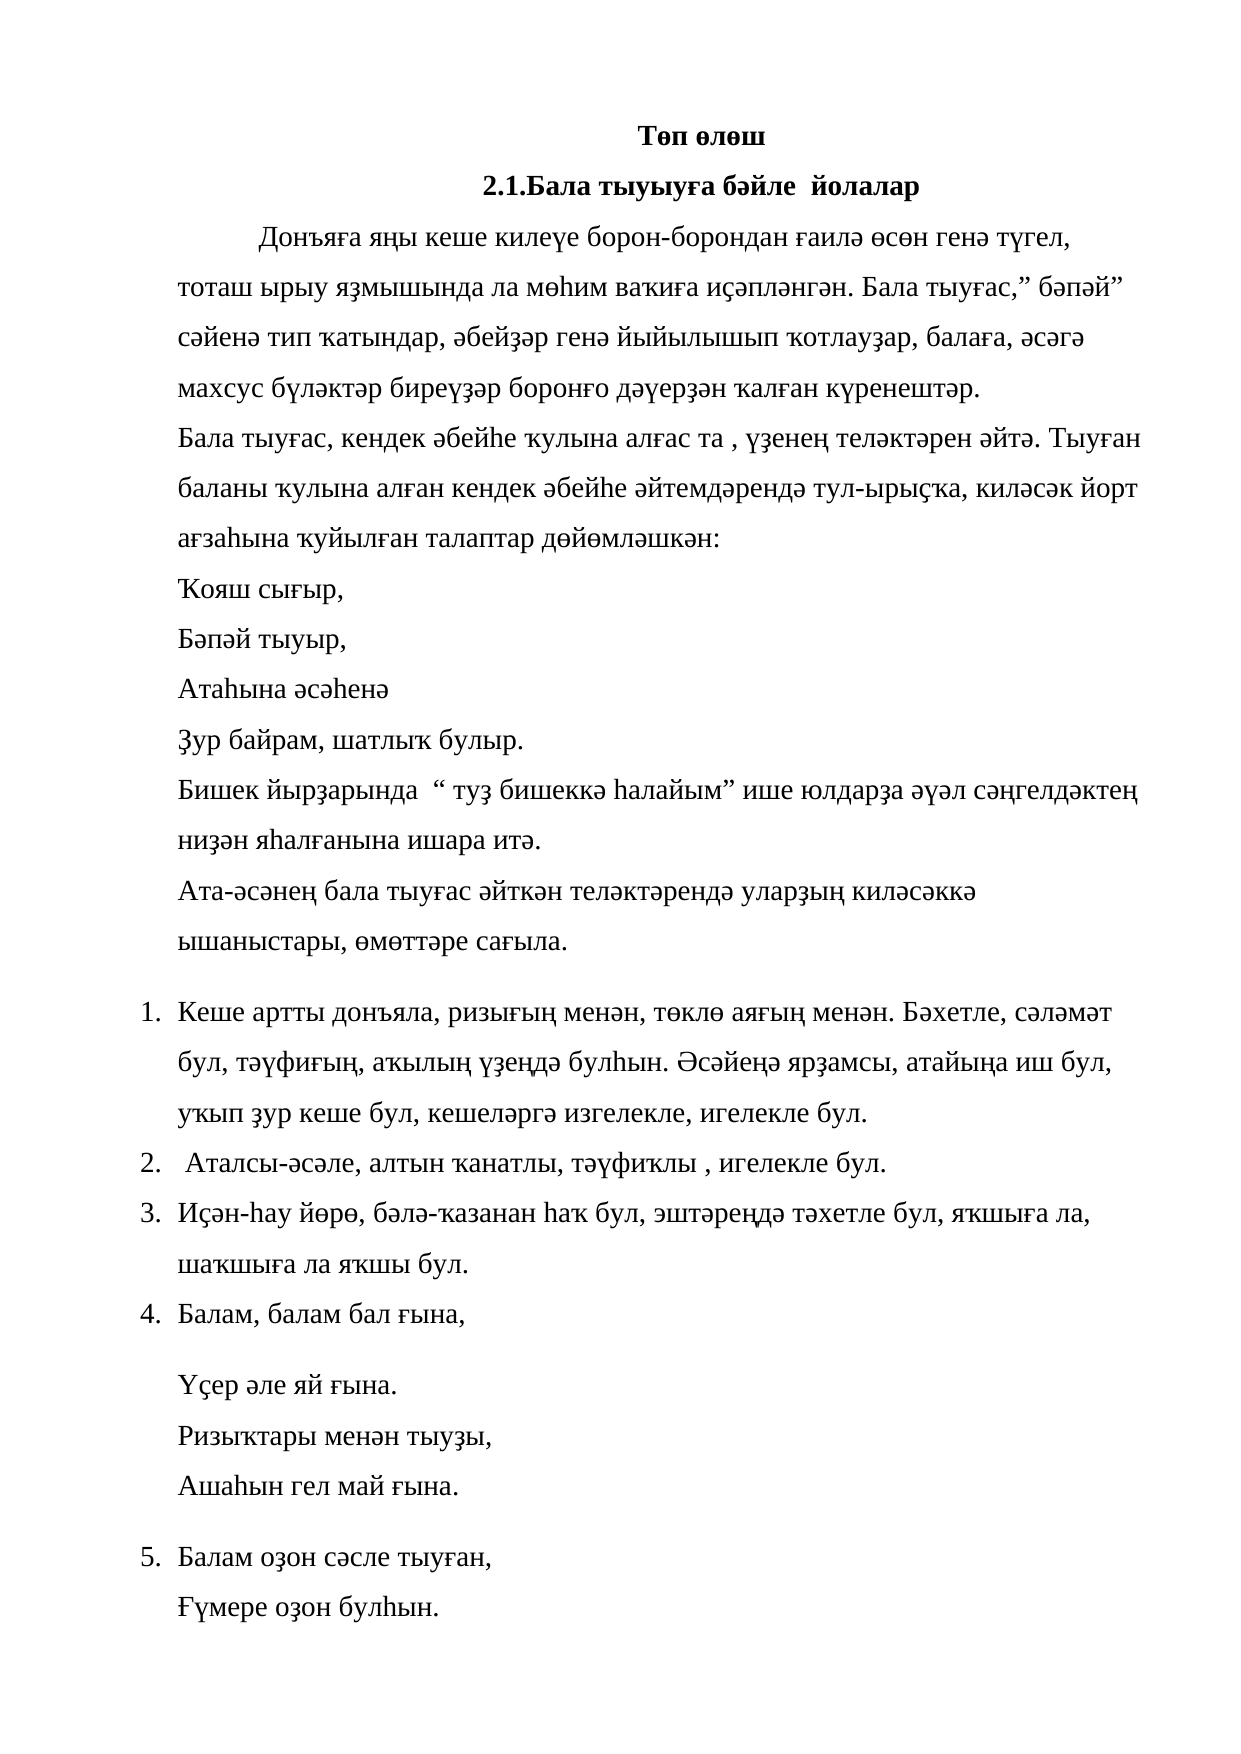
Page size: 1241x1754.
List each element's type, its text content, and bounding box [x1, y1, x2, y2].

text Ата-әсәнең бала тыуғас әйткән теләктәрендә уларҙың киләсәккә ышаныстары, өмөттәре сағыла. [177, 873, 1152, 957]
text Төп өлөш [177, 118, 1152, 152]
list Балам оҙон сәсле тыуған, [140, 1539, 1152, 1573]
list Ғүмере оҙон булһын. [177, 1589, 1152, 1623]
list Иҫән-һау йөрө, бәлә-ҡазанан һаҡ бул, эштәреңдә тәхетле бул, яҡшыға ла, шаҡшыға ла яҡшы бул. [140, 1196, 1152, 1279]
text Ҡояш сығыр, [177, 571, 1152, 604]
list Кеше артты донъяла, ризығың менән, төклө аяғың менән. Бәхетле, сәләмәт бул, тәүфиғың, аҡылың үҙеңдә булһын. Әсәйеңә ярҙамсы, атайыңа иш бул, уҡып ҙур кеше бул, кешеләргә изгелекле, игелекле бул. [140, 994, 1152, 1128]
text Бала тыуғас, кендек әбейһе ҡулына алғас та , үҙенең теләктәрен әйтә. Тыуған баланы ҡулына алған кендек әбейһе әйтемдәрендә тул-ырыҫҡа, киләсәк йорт ағзаһына ҡуйылған талаптар дөйөмләшкән: [177, 420, 1152, 554]
text Үҫер әле яй ғына. [177, 1367, 1152, 1401]
text Ҙур байрам, шатлыҡ булыр. [177, 722, 1152, 755]
list Балам, балам бал ғына, [140, 1296, 1152, 1330]
text Донъяға яңы кеше килеүе борон-борондан ғаилә өсөн генә түгел, тоташ ырыу яҙмышында ла мөһим ваҡиға иҫәпләнгән. Бала тыуғас,” бәпәй” сәйенә тип ҡатындар, әбейҙәр генә йыйылышып ҡотлауҙар, балаға, әсәгә махсус бүләктәр биреүҙәр боронғо дәүерҙән ҡалған күренештәр. [177, 219, 1152, 403]
text Бәпәй тыуыр, [177, 621, 1152, 655]
text Атаһына әсәһенә [177, 672, 1152, 705]
text Ризыҡтары менән тыуҙы, [177, 1418, 1152, 1451]
text 2.1.Бала тыуыуға бәйле йолалар [177, 168, 1152, 202]
text Бишек йырҙарында “ туҙ бишеккә һалайым” ише юлдарҙа әүәл сәңгелдәктең ниҙән яһалғанына ишара итә. [177, 772, 1152, 856]
list Аталсы-әсәле, алтын ҡанатлы, тәүфиҡлы , игелекле бул. [140, 1145, 1152, 1179]
text Ашаһын гел май ғына. [177, 1468, 1152, 1501]
